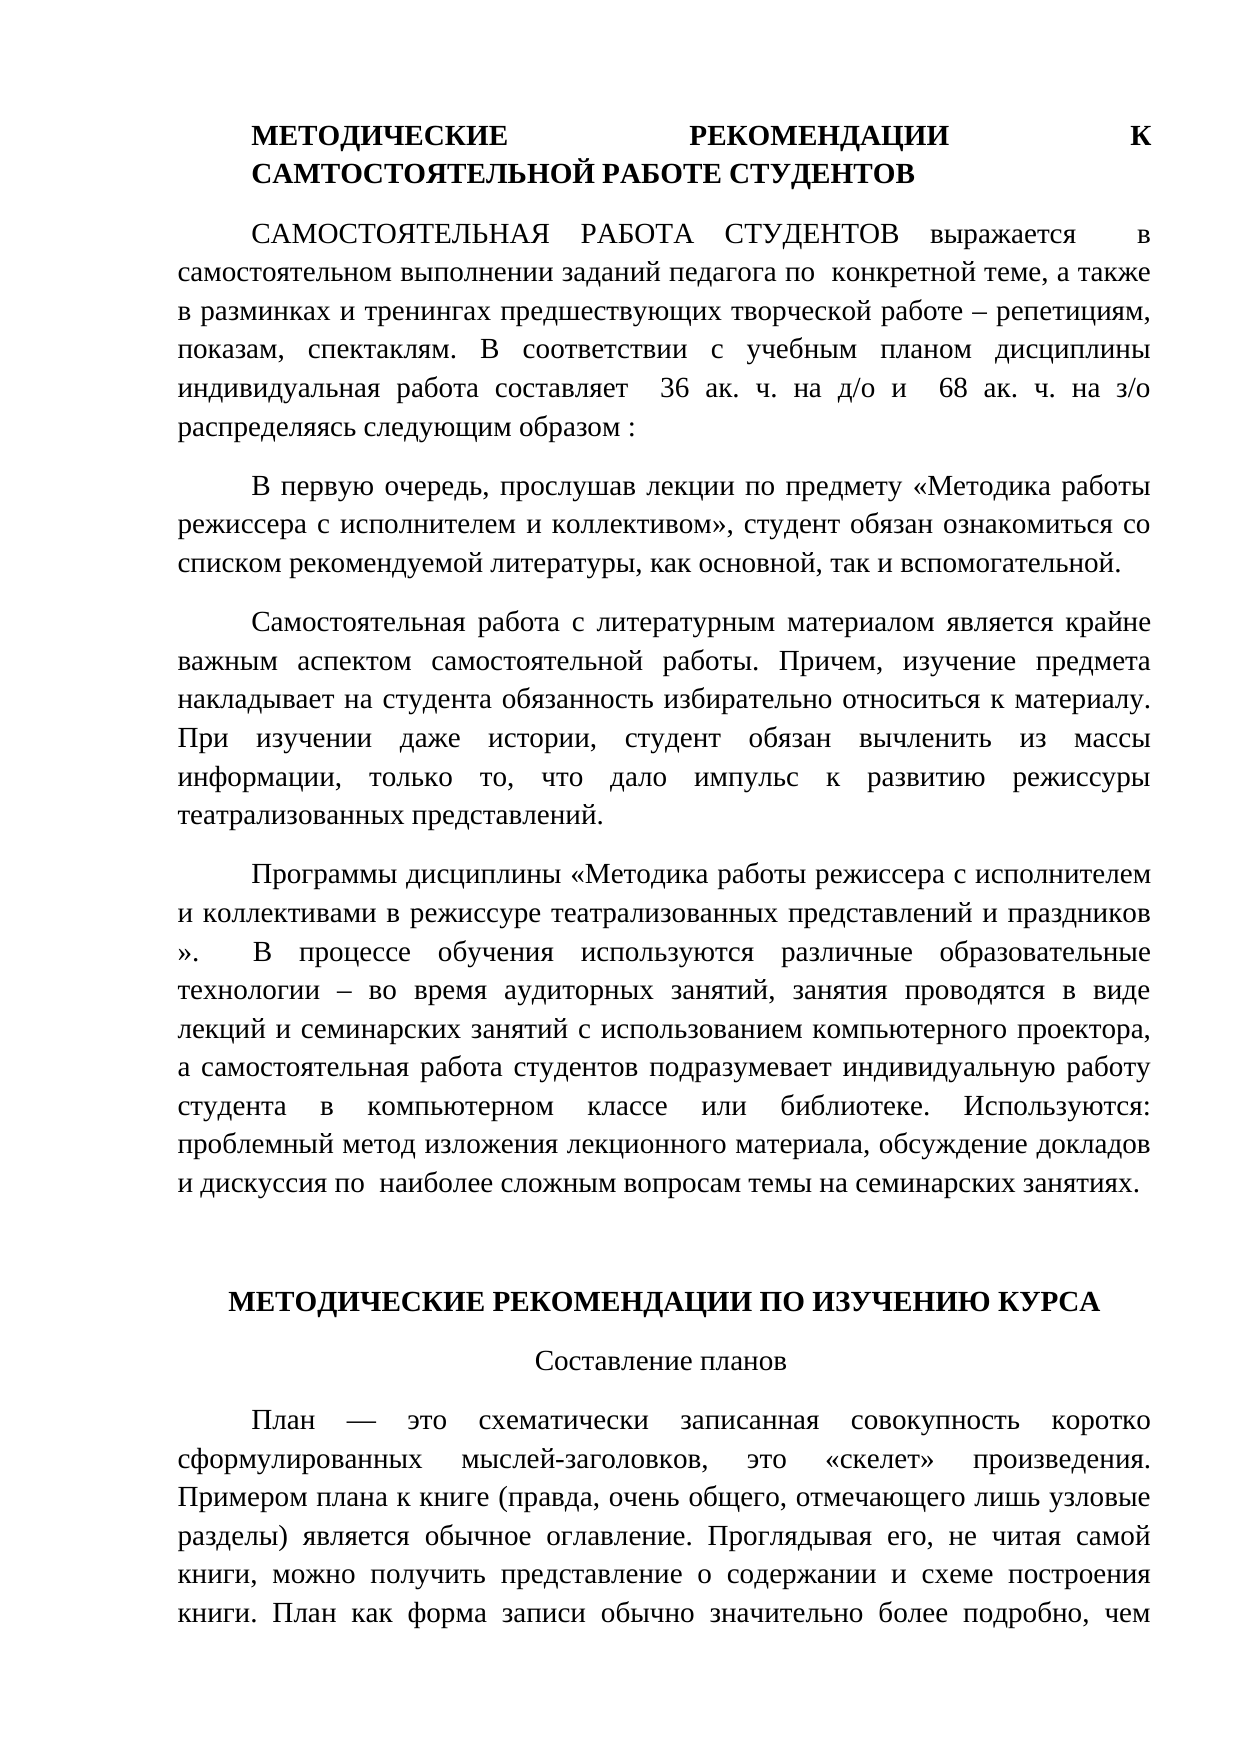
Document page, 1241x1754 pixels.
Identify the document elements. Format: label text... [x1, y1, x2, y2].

text В первую очередь, прослушав лекции по предмету «Методика работы режиссера с исполнителем и коллективом», студент обязан ознакомиться со списком рекомендуемой литературы, как основной, так и вспомогательной. [177, 468, 1152, 579]
text САМОСТОЯТЕЛЬНАЯ РАБОТА СТУДЕНТОВ выражается в самостоятельном выполнении заданий педагога по конкретной теме, а также в разминках и тренингах предшествующих творческой работе – репетициям, показам, спектаклям. В соответствии с учебным планом дисциплины индивидуальная работа составляет 36 ак. ч. на д/о и 68 ак. ч. на з/о распределяясь следующим образом : [177, 216, 1152, 442]
text Программы дисциплины «Методика работы режиссера с исполнителем и коллективами в режиссуре театрализованных представлений и праздников ». В процессе обучения используются различные образовательные технологии – во время аудиторных занятий, занятия проводятся в виде лекций и семинарских занятий с использованием компьютерного проектора, а самостоятельная работа студентов подразумевает индивидуальную работу студента в компьютерном классе или библиотеке. Используются: проблемный метод изложения лекционного материала, обсуждение докладов и дискуссия по наиболее сложным вопросам темы на семинарских занятиях. [177, 857, 1152, 1198]
text МЕТОДИЧЕСКИЕ РЕКОМЕНДАЦИИ К САМТОСТОЯТЕЛЬНОЙ РАБОТЕ СТУДЕНТОВ [251, 118, 1152, 190]
text МЕТОДИЧЕСКИЕ РЕКОМЕНДАЦИИ ПО ИЗУЧЕНИЮ КУРСА [177, 1284, 1152, 1317]
text Самостоятельная работа с литературным материалом является крайне важным аспектом самостоятельной работы. Причем, изучение предмета накладывает на студента обязанность избирательно относиться к материалу. При изучении даже истории, студент обязан вычленить из массы информации, только то, что дало импульс к развитию режиссуры театрализованных представлений. [177, 604, 1152, 831]
text Составление планов [177, 1343, 1152, 1377]
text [177, 1402, 1152, 1629]
